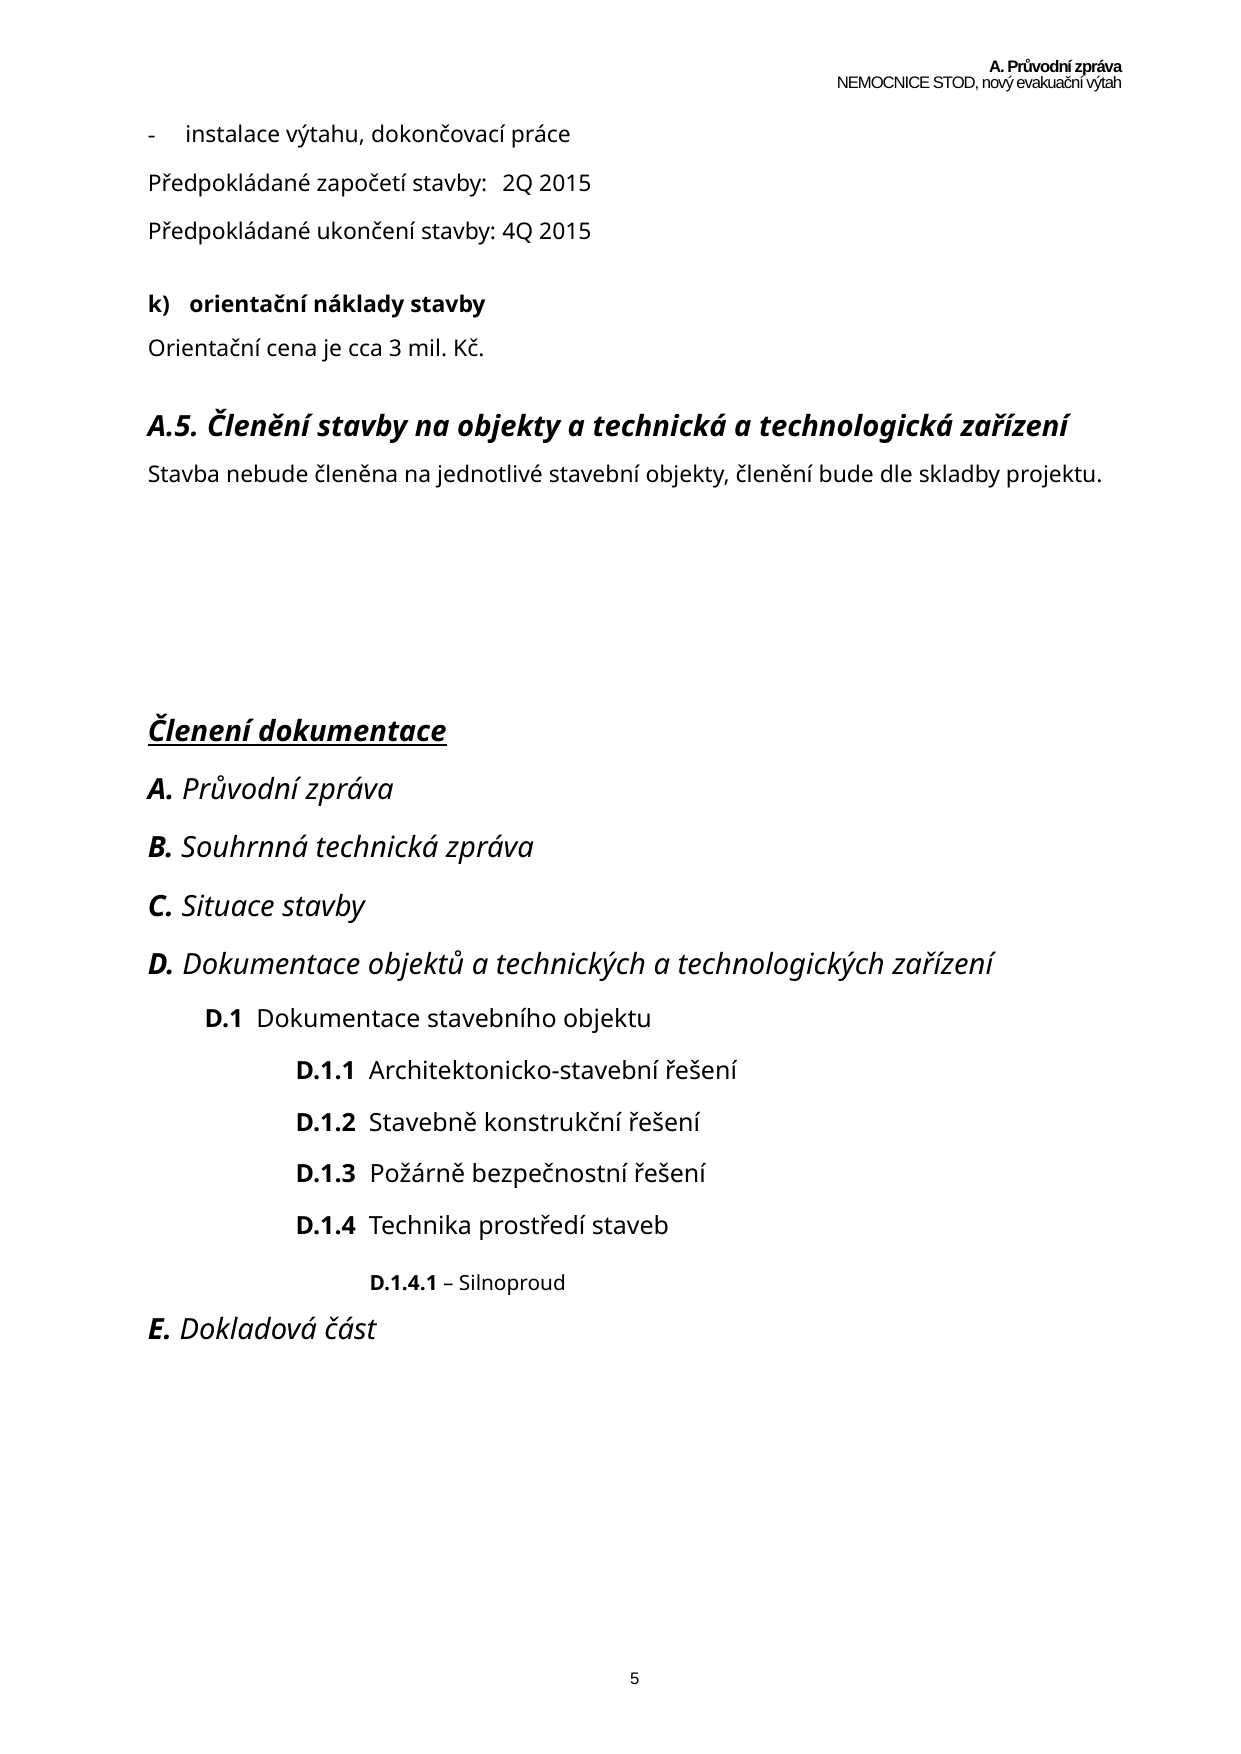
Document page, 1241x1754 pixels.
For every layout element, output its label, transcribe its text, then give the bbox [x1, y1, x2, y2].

list instalace výtahu, dokončovací práce [148, 118, 1122, 149]
text D.1 Dokumentace stavebního objektu [148, 1001, 1122, 1035]
text D.1.2 Stavebně konstrukční řešení [148, 1104, 1122, 1138]
text D.1.1 Architektonicko-stavební řešení [148, 1053, 1122, 1087]
text Členení dokumentace [148, 710, 1122, 750]
text Orientační cena je cca 3 mil. Kč. [148, 332, 1122, 363]
text E. Dokladová část [148, 1309, 1122, 1348]
text D.1.4.1 – Silnoproud [207, 1268, 1122, 1296]
list D.1.4 Technika prostředí staveb [222, 1208, 1122, 1242]
text C. Situace stavby [148, 885, 1122, 924]
text Stavba nebude členěna na jednotlivé stavební objekty, členění bude dle skladby projektu. [148, 458, 1122, 489]
subtitle Členění stavby na objekty a technická a technologická zařízení [148, 406, 1122, 445]
text D.1.3 Požárně bezpečnostní řešení [148, 1156, 1122, 1190]
subtitle orientační náklady stavby [148, 288, 1122, 320]
text Předpokládané ukončení stavby: 4Q 2015 [148, 215, 1122, 246]
text D. Dokumentace objektů a technických a technologických zařízení [148, 943, 1122, 983]
text B. Souhrnná technická zpráva [148, 827, 1122, 866]
text Předpokládané započetí stavby: 2Q 2015 [148, 167, 1122, 198]
text A. Průvodní zpráva [148, 768, 1122, 808]
